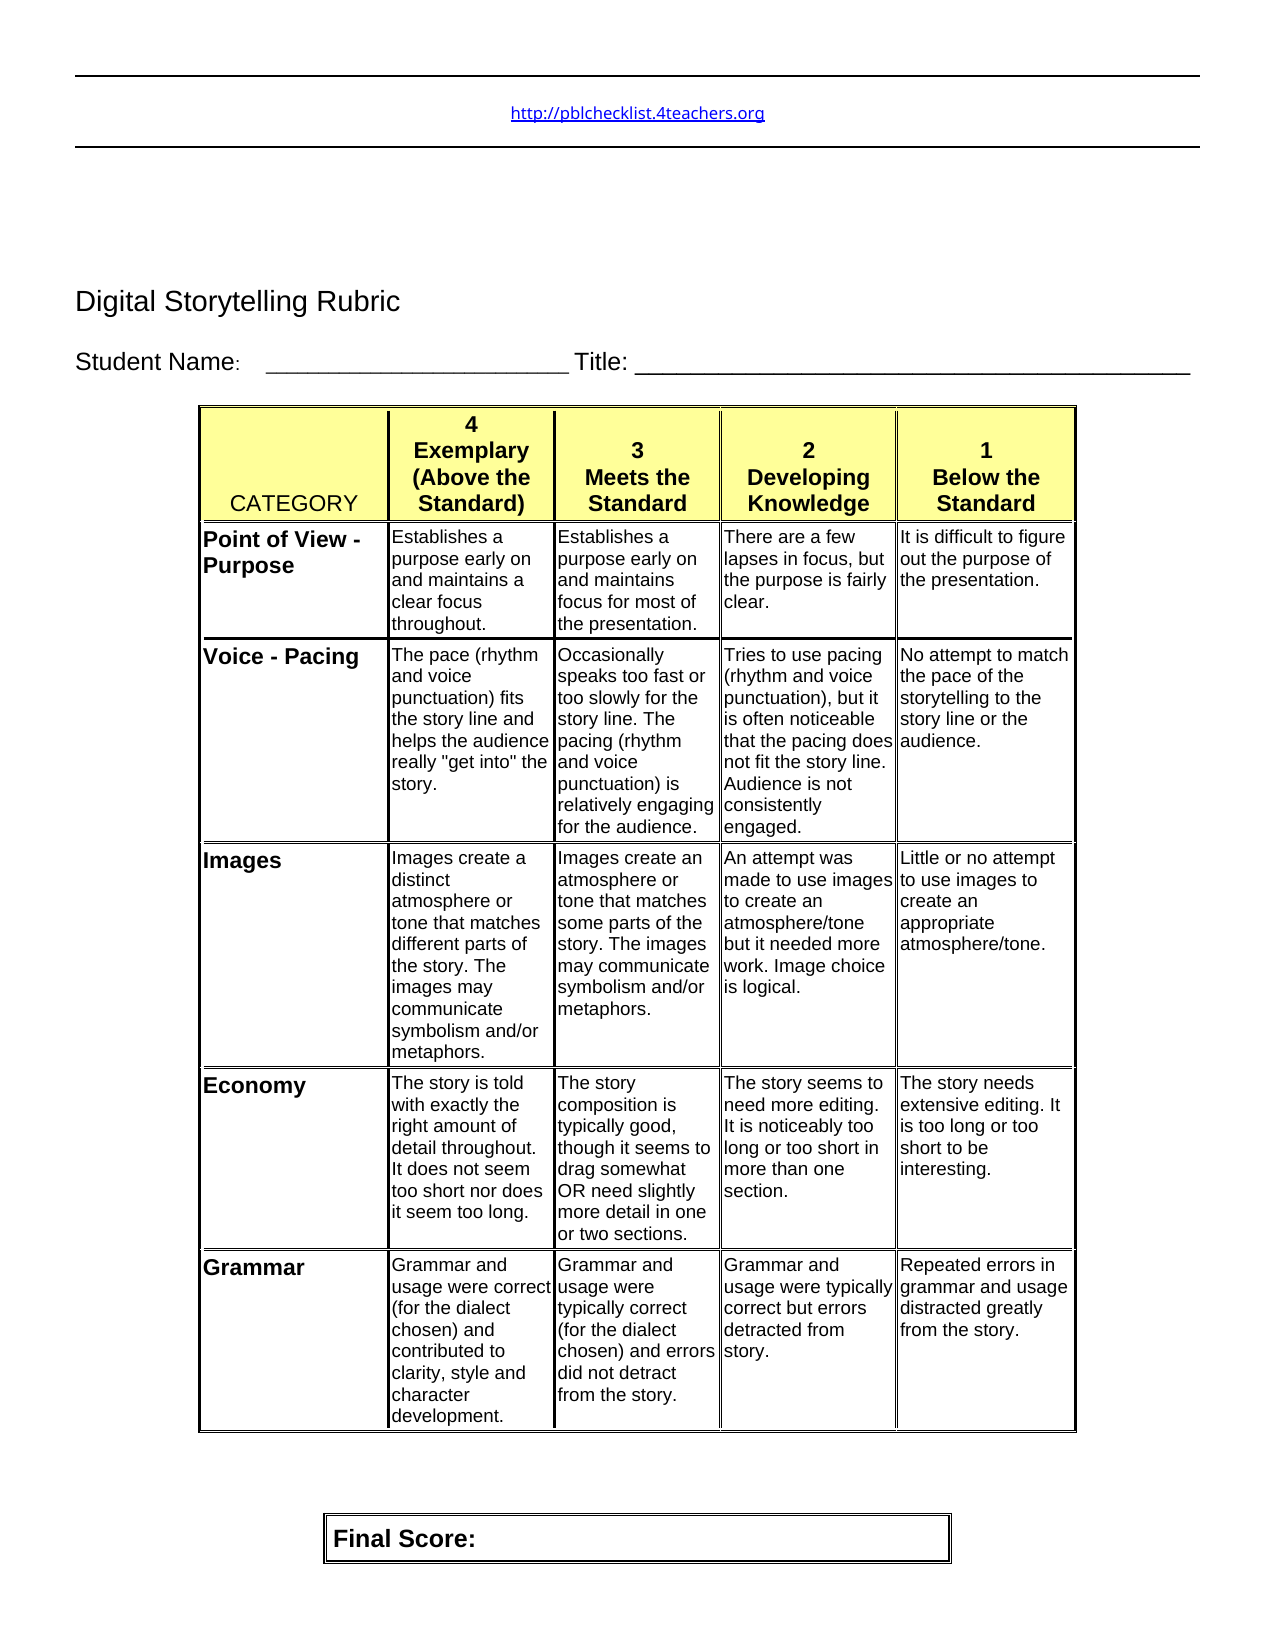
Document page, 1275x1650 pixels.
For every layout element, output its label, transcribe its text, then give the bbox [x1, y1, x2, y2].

table_cell Grammar [200, 1248, 388, 1429]
table_cell Little or no attempt to use images to create an appropriate atmosphere/tone. [897, 841, 1076, 1066]
table_header 3 Meets the Standard [554, 408, 721, 520]
text Student Name: _____________________________ Title: ________________________________________ [75, 347, 1200, 376]
table_cell The pace (rhythm and voice punctuation) fits the story line and helps the audience really "get into" the story. [390, 640, 553, 841]
table_cell The story composition is typically good, though it seems to drag somewhat OR need slightly more detail in one or two sections. [556, 1069, 719, 1248]
table_cell Establishes a purpose early on and maintains a clear focus throughout. [390, 523, 553, 637]
table_cell Occasionally speaks too fast or too slowly for the story line. The pacing (rhythm and voice punctuation) is relatively engaging for the audience. [556, 640, 719, 841]
table_cell Point of View - Purpose [200, 520, 388, 637]
table_cell The story needs extensive editing. It is too long or too short to be interesting. [897, 1066, 1076, 1248]
table_cell No attempt to match the pace of the storytelling to the story line or the audience. [898, 637, 1074, 841]
text http://pblchecklist.4teachers.org [75, 101, 1200, 124]
table_header 2 Developing Knowledge [721, 408, 897, 520]
table_cell Grammar and usage were typically correct but errors detracted from story. [721, 1251, 897, 1429]
table_cell Grammar and usage were typically correct (for the dialect chosen) and errors did not detract from the story. [554, 1251, 721, 1429]
table_cell Economy [200, 1066, 388, 1248]
table_cell The story seems to need more editing. It is noticeably too long or too short in more than one section. [722, 1069, 895, 1248]
table_header Final Score: [327, 1516, 948, 1560]
table_cell Images create an atmosphere or tone that matches some parts of the story. The images may communicate symbolism and/or metaphors. [556, 844, 719, 1066]
text Digital Storytelling Rubric [75, 284, 1200, 318]
table_cell The story is told with exactly the right amount of detail throughout. It does not seem too short nor does it seem too long. [390, 1069, 553, 1248]
table_cell Voice - Pacing [201, 637, 387, 841]
table_header CATEGORY [201, 408, 388, 520]
table_header 4 Exemplary (Above the Standard) [388, 408, 554, 520]
table_cell Tries to use pacing (rhythm and voice punctuation), but it is often noticeable that the pacing does not fit the story line. Audience is not consistently engaged. [722, 640, 895, 841]
table_cell An attempt was made to use images to create an atmosphere/tone but it needed more work. Image choice is logical. [722, 844, 895, 1066]
table_cell Repeated errors in grammar and usage distracted greatly from the story. [897, 1248, 1076, 1429]
table_cell Images [200, 841, 388, 1066]
table_cell It is difficult to figure out the purpose of the presentation. [897, 520, 1076, 637]
table_cell There are a few lapses in focus, but the purpose is fairly clear. [722, 523, 895, 637]
table_cell Establishes a purpose early on and maintains focus for most of the presentation. [556, 523, 719, 637]
table_header 1 Below the Standard [897, 408, 1074, 520]
table_cell Images create a distinct atmosphere or tone that matches different parts of the story. The images may communicate symbolism and/or metaphors. [390, 844, 553, 1066]
table_cell Grammar and usage were correct (for the dialect chosen) and contributed to clarity, style and character development. [388, 1251, 554, 1429]
